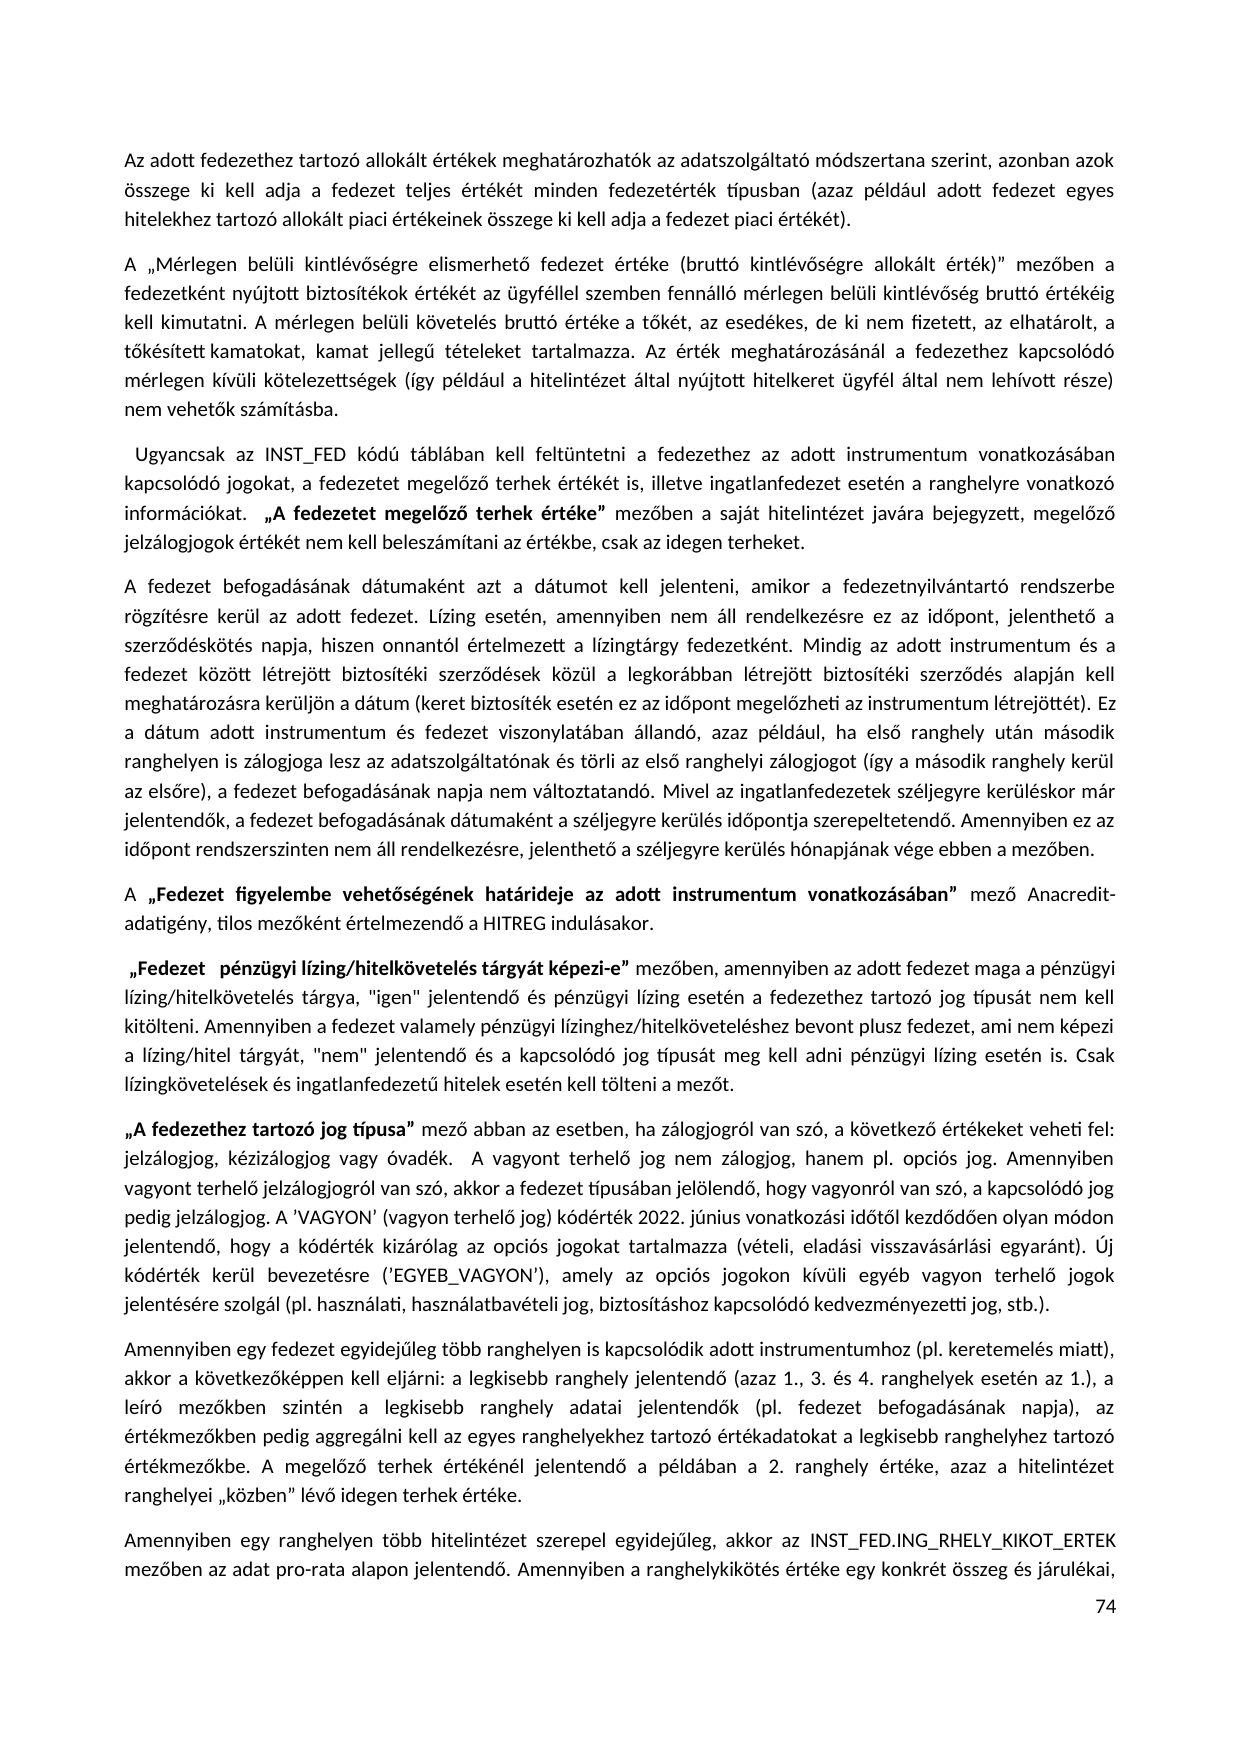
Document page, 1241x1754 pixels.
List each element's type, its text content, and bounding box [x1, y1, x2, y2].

text A „Fedezet figyelembe vehetőségének határideje az adott instrumentum vonatkozásában” mező Anacredit-adatigény, tilos mezőként értelmezendő a HITREG indulásakor. [124, 881, 1116, 936]
text A fedezet befogadásának dátumaként azt a dátumot kell jelenteni, amikor a fedezetnyilvántartó rendszerbe rögzítésre kerül az adott fedezet. Lízing esetén, amennyiben nem áll rendelkezésre ez az időpont, jelenthető a szerződéskötés napja, hiszen onnantól értelmezett a lízingtárgy fedezetként. Mindig az adott instrumentum és a fedezet között létrejött biztosítéki szerződések közül a legkorábban létrejött biztosítéki szerződés alapján kell meghatározásra kerüljön a dátum (keret biztosíték esetén ez az időpont megelőzheti az instrumentum létrejöttét). Ez a dátum adott instrumentum és fedezet viszonylatában állandó, azaz például, ha első ranghely után második ranghelyen is zálogjoga lesz az adatszolgáltatónak és törli az első ranghelyi zálogjogot (így a második ranghely kerül az elsőre), a fedezet befogadásának napja nem változtatandó. Mivel az ingatlanfedezetek széljegyre kerüléskor már jelentendők, a fedezet befogadásának dátumaként a széljegyre kerülés időpontja szerepeltetendő. Amennyiben ez az időpont rendszerszinten nem áll rendelkezésre, jelenthető a széljegyre kerülés hónapjának vége ebben a mezőben. [124, 574, 1116, 862]
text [124, 1527, 1116, 1581]
text Amennyiben egy fedezet egyidejűleg több ranghelyen is kapcsolódik adott instrumentumhoz (pl. keretemelés miatt), akkor a következőképpen kell eljárni: a legkisebb ranghely jelentendő (azaz 1., 3. és 4. ranghelyek esetén az 1.), a leíró mezőkben szintén a legkisebb ranghely adatai jelentendők (pl. fedezet befogadásának napja), az értékmezőkben pedig aggregálni kell az egyes ranghelyekhez tartozó értékadatokat a legkisebb ranghelyhez tartozó értékmezőkbe. A megelőző terhek értékénél jelentendő a példában a 2. ranghely értéke, azaz a hitelintézet ranghelyei „közben” lévő idegen terhek értéke. [124, 1336, 1116, 1507]
text „Fedezet pénzügyi lízing/hitelkövetelés tárgyát képezi-e” mezőben, amennyiben az adott fedezet maga a pénzügyi lízing/hitelkövetelés tárgya, "igen" jelentendő és pénzügyi lízing esetén a fedezethez tartozó jog típusát nem kell kitölteni. Amennyiben a fedezet valamely pénzügyi lízinghez/hitelköveteléshez bevont plusz fedezet, ami nem képezi a lízing/hitel tárgyát, "nem" jelentendő és a kapcsolódó jog típusát meg kell adni pénzügyi lízing esetén is. Csak lízingkövetelések és ingatlanfedezetű hitelek esetén kell tölteni a mezőt. [124, 955, 1116, 1097]
text Az adott fedezethez tartozó allokált értékek meghatározhatók az adatszolgáltató módszertana szerint, azonban azok összege ki kell adja a fedezet teljes értékét minden fedezetérték típusban (azaz például adott fedezet egyes hitelekhez tartozó allokált piaci értékeinek összege ki kell adja a fedezet piaci értékét). [124, 148, 1116, 231]
text A „Mérlegen belüli kintlévőségre elismerhető fedezet értéke (bruttó kintlévőségre allokált érték)” mezőben a fedezetként nyújtott biztosítékok értékét az ügyféllel szemben fennálló mérlegen belüli kintlévőség bruttó értékéig kell kimutatni. A mérlegen belüli követelés bruttó értéke a tőkét, az esedékes, de ki nem fizetett, az elhatárolt, a tőkésített kamatokat, kamat jellegű tételeket tartalmazza. Az érték meghatározásánál a fedezethez kapcsolódó mérlegen kívüli kötelezettségek (így például a hitelintézet által nyújtott hitelkeret ügyfél által nem lehívott része) nem vehetők számításba. [124, 251, 1116, 422]
text „A fedezethez tartozó jog típusa” mező abban az esetben, ha zálogjogról van szó, a következő értékeket veheti fel: jelzálogjog, kézizálogjog vagy óvadék. A vagyont terhelő jog nem zálogjog, hanem pl. opciós jog. Amennyiben vagyont terhelő jelzálogjogról van szó, akkor a fedezet típusában jelölendő, hogy vagyonról van szó, a kapcsolódó jog pedig jelzálogjog. A ’VAGYON’ (vagyon terhelő jog) kódérték 2022. június vonatkozási időtől kezdődően olyan módon jelentendő, hogy a kódérték kizárólag az opciós jogokat tartalmazza (vételi, eladási visszavásárlási egyaránt). Új kódérték kerül bevezetésre (’EGYEB_VAGYON’), amely az opciós jogokon kívüli egyéb vagyon terhelő jogok jelentésére szolgál (pl. használati, használatbavételi jog, biztosításhoz kapcsolódó kedvezményezetti jog, stb.). [124, 1116, 1116, 1317]
text Ugyancsak az INST_FED kódú táblában kell feltüntetni a fedezethez az adott instrumentum vonatkozásában kapcsolódó jogokat, a fedezetet megelőző terhek értékét is, illetve ingatlanfedezet esetén a ranghelyre vonatkozó információkat. „A fedezetet megelőző terhek értéke” mezőben a saját hitelintézet javára bejegyzett, megelőző jelzálogjogok értékét nem kell beleszámítani az értékbe, csak az idegen terheket. [124, 441, 1116, 554]
